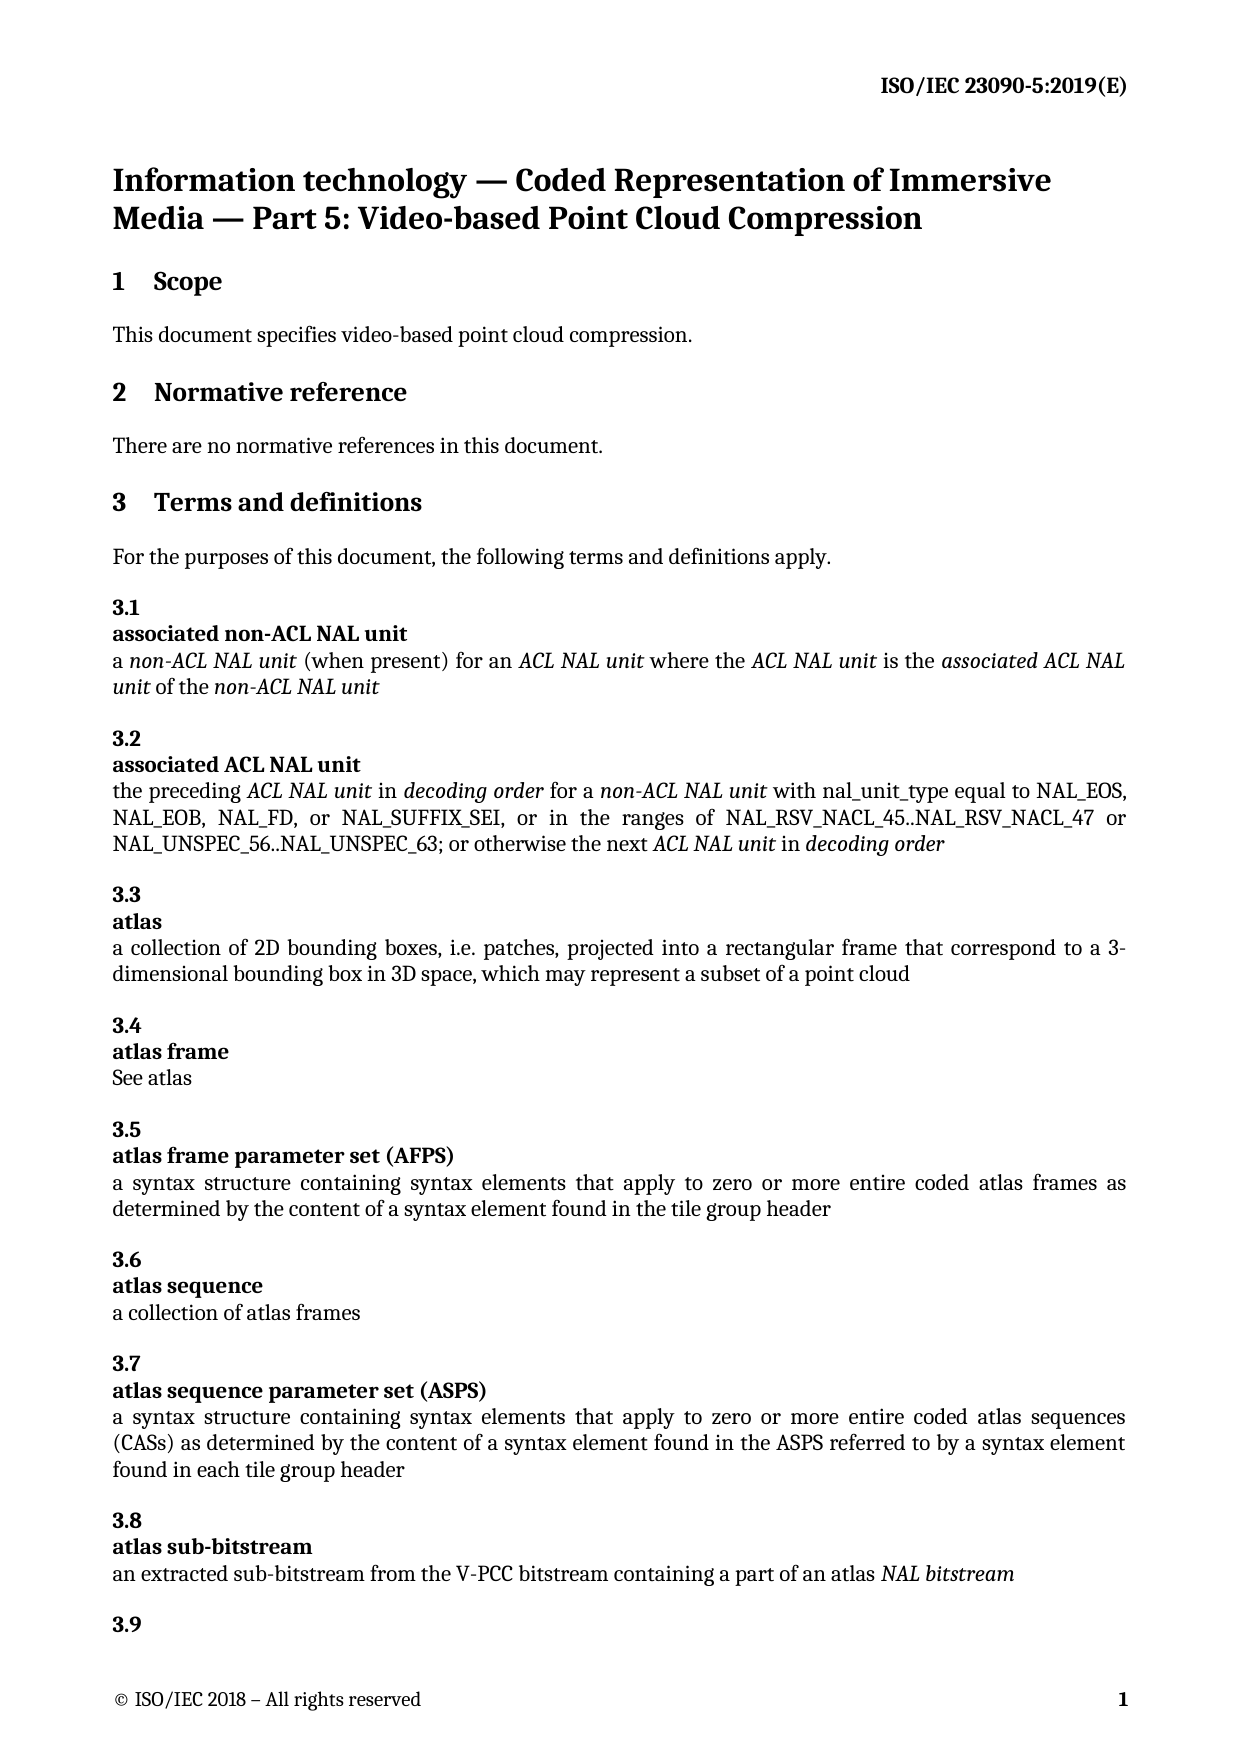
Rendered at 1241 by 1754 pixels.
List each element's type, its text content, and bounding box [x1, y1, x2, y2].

text the preceding ACL NAL unit in decoding order for a non-ACL NAL unit with nal_unit_type equal to NAL_EOS, NAL_EOB, NAL_FD, or NAL_SUFFIX_SEI, or in the ranges of NAL_RSV_NACL_45..NAL_RSV_NACL_47 or NAL_UNSPEC_56..NAL_UNSPEC_63; or otherwise the next ACL NAL unit in decoding order [112, 778, 1128, 857]
text associated non-ACL NAL unit [112, 621, 1128, 648]
text atlas sequence parameter set (ASPS) [112, 1377, 1128, 1404]
text atlas sub-bitstream [112, 1534, 1128, 1561]
text This document specifies video-based point cloud compression. [112, 322, 1128, 349]
text Information technology — Coded Representation of Immersive Media — Part 5: Video-based Point Cloud Compression [112, 161, 1128, 238]
text atlas [112, 908, 1128, 935]
text See atlas [112, 1065, 1128, 1092]
text There are no normative references in this document. [112, 433, 1128, 459]
text a non-ACL NAL unit (when present) for an ACL NAL unit where the ACL NAL unit is the associated ACL NAL unit of the non-ACL NAL unit [112, 648, 1128, 700]
subtitle Scope [112, 266, 1128, 297]
text a syntax structure containing syntax elements that apply to zero or more entire coded atlas sequences (CASs) as determined by the content of a syntax element found in the ASPS referred to by a syntax element found in each tile group header [112, 1404, 1128, 1483]
text a syntax structure containing syntax elements that apply to zero or more entire coded atlas frames as determined by the content of a syntax element found in the tile group header [112, 1169, 1128, 1222]
subtitle Normative reference [112, 377, 1128, 408]
text For the purposes of this document, the following terms and definitions apply. [112, 543, 1128, 570]
text atlas frame parameter set (AFPS) [112, 1143, 1128, 1169]
text atlas sequence [112, 1273, 1128, 1300]
text a collection of 2D bounding boxes, i.e. patches, projected into a rectangular frame that correspond to a 3-dimensional bounding box in 3D space, which may represent a subset of a point cloud [112, 935, 1128, 987]
text atlas frame [112, 1039, 1128, 1065]
text associated ACL NAL unit [112, 752, 1128, 778]
text an extracted sub-bitstream from the V-PCC bitstream containing a part of an atlas NAL bitstream [112, 1561, 1128, 1587]
text a collection of atlas frames [112, 1300, 1128, 1326]
subtitle Terms and definitions [112, 487, 1128, 518]
